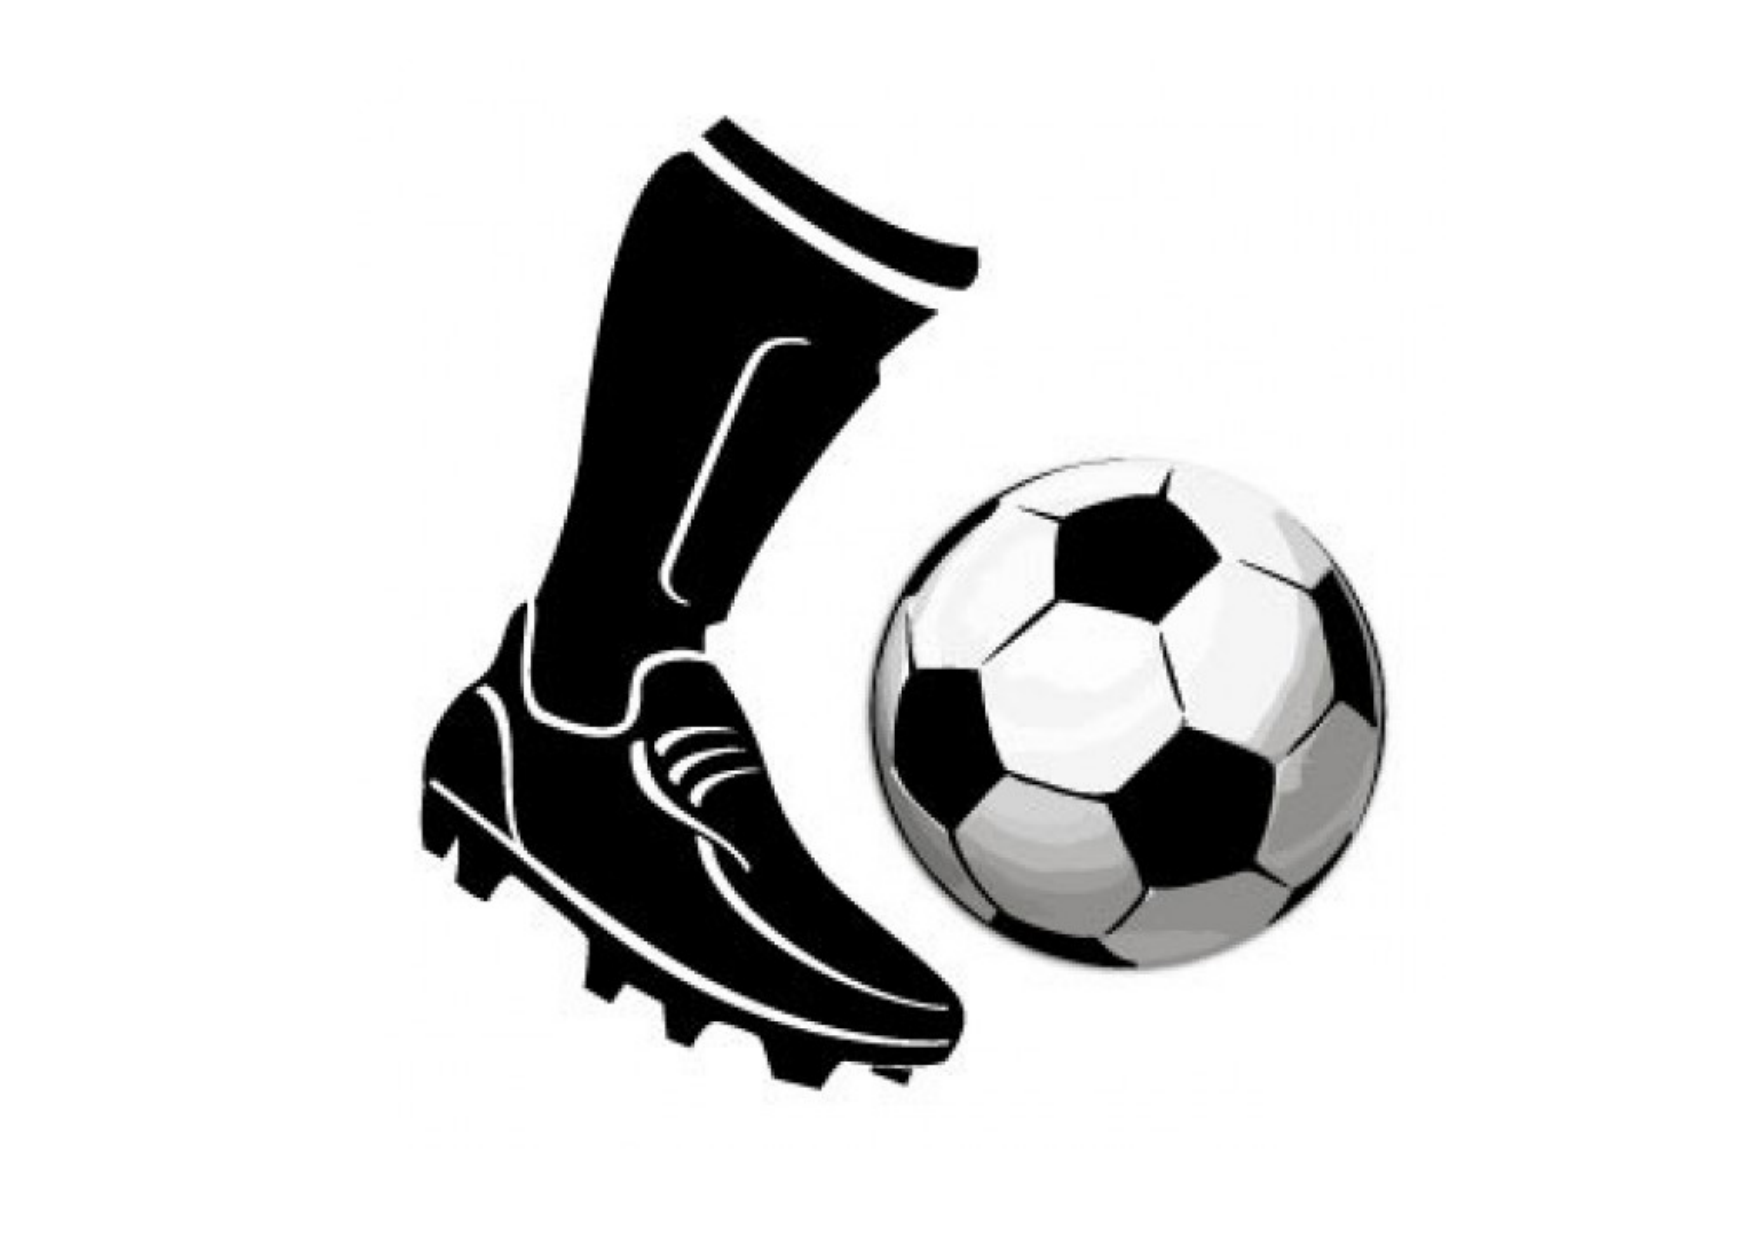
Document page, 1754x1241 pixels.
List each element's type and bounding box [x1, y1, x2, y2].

picture [357, 59, 1447, 1149]
